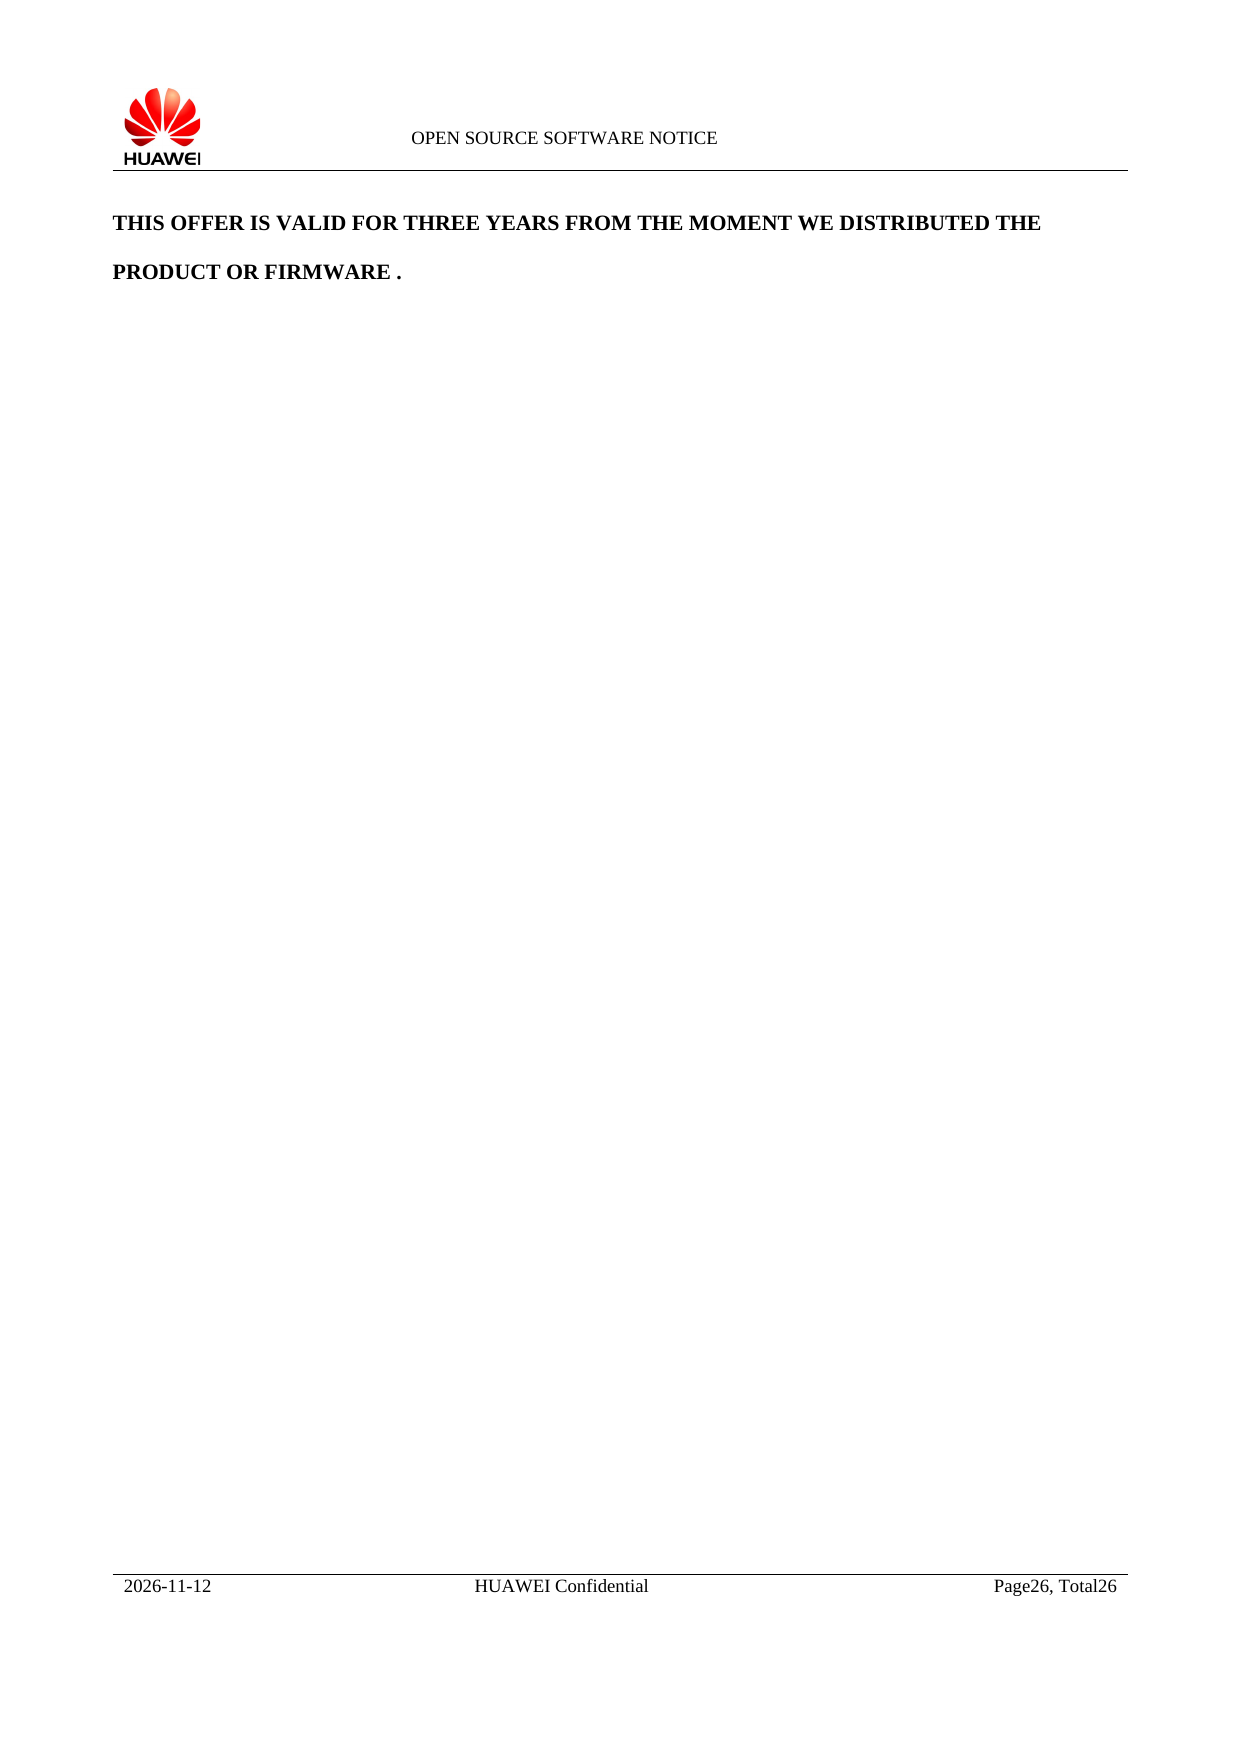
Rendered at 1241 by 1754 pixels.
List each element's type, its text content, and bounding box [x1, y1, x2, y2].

picture [124, 88, 201, 165]
text This offer is valid for three years from the moment we distributed the product or firmware . [112, 206, 1128, 288]
